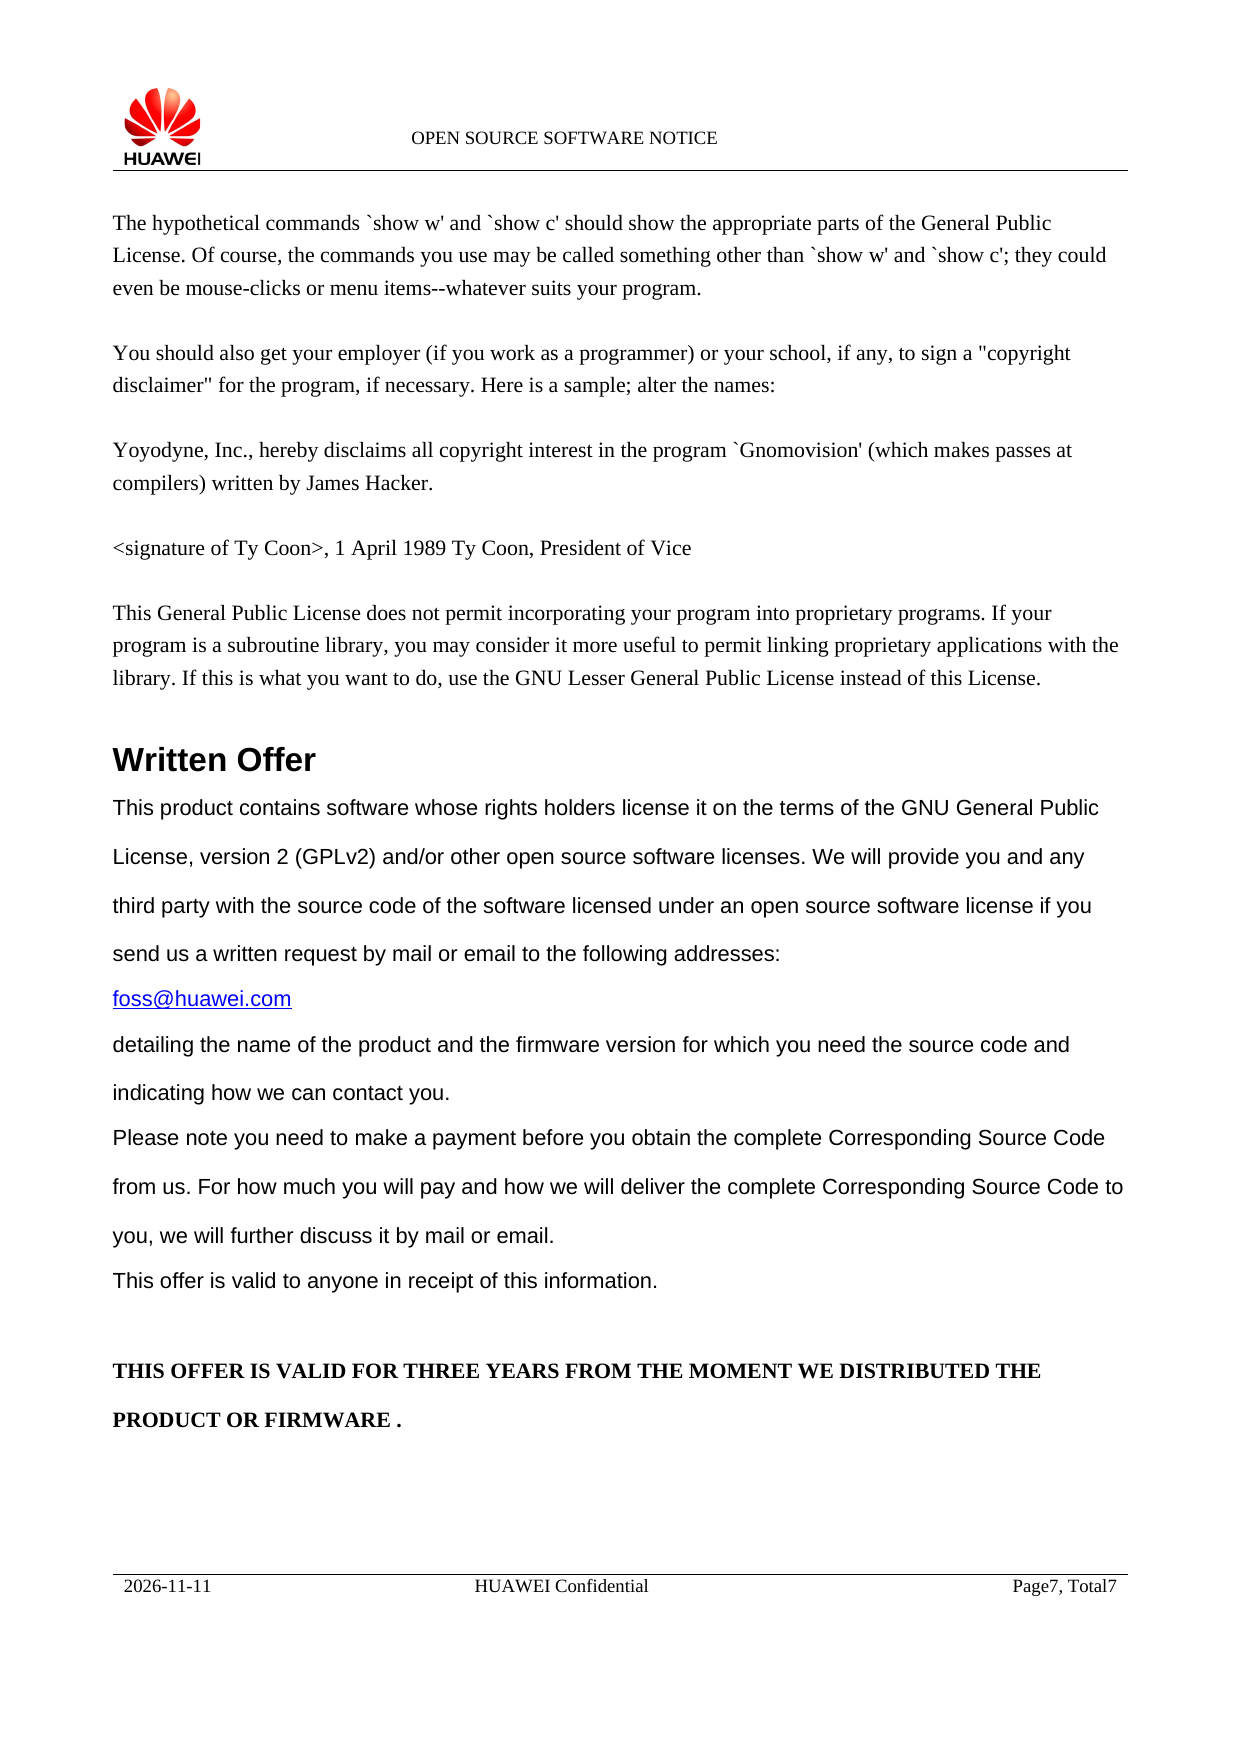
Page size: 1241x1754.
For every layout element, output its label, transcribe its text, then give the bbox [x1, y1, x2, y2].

text This product contains software whose rights holders license it on the terms of the GNU General Public License, version 2 (GPLv2) and/or other open source software licenses. We will provide you and any third party with the source code of the software licensed under an open source software license if you send us a written request by mail or email to the following addresses: [112, 791, 1128, 970]
text foss@huawei.com [112, 983, 1128, 1015]
text Written Offer [112, 726, 1128, 791]
text Yoyodyne, Inc., hereby disclaims all copyright interest in the program `Gnomovision' (which makes passes at compilers) written by James Hacker. [112, 434, 1128, 499]
text This offer is valid to anyone in receipt of this information. [112, 1264, 1128, 1297]
text <signature of Ty Coon>, 1 April 1989 Ty Coon, President of Vice [112, 531, 1128, 564]
text This General Public License does not permit incorporating your program into proprietary programs. If your program is a subroutine library, you may consider it more useful to permit linking proprietary applications with the library. If this is what you want to do, use the GNU Lesser General Public License instead of this License. [112, 596, 1128, 694]
text Please note you need to make a payment before you obtain the complete Corresponding Source Code from us. For how much you will pay and how we will deliver the complete Corresponding Source Code to you, we will further discuss it by mail or email. [112, 1122, 1128, 1252]
picture [124, 88, 201, 165]
text detailing the name of the product and the firmware version for which you need the source code and indicating how we can contact you. [112, 1028, 1128, 1109]
text This offer is valid for three years from the moment we distributed the product or firmware . [112, 1354, 1128, 1436]
text You should also get your employer (if you work as a programmer) or your school, if any, to sign a "copyright disclaimer" for the program, if necessary. Here is a sample; alter the names: [112, 336, 1128, 401]
text The hypothetical commands `show w' and `show c' should show the appropriate parts of the General Public License. Of course, the commands you use may be called something other than `show w' and `show c'; they could even be mouse-clicks or menu items--whatever suits your program. [112, 206, 1128, 304]
